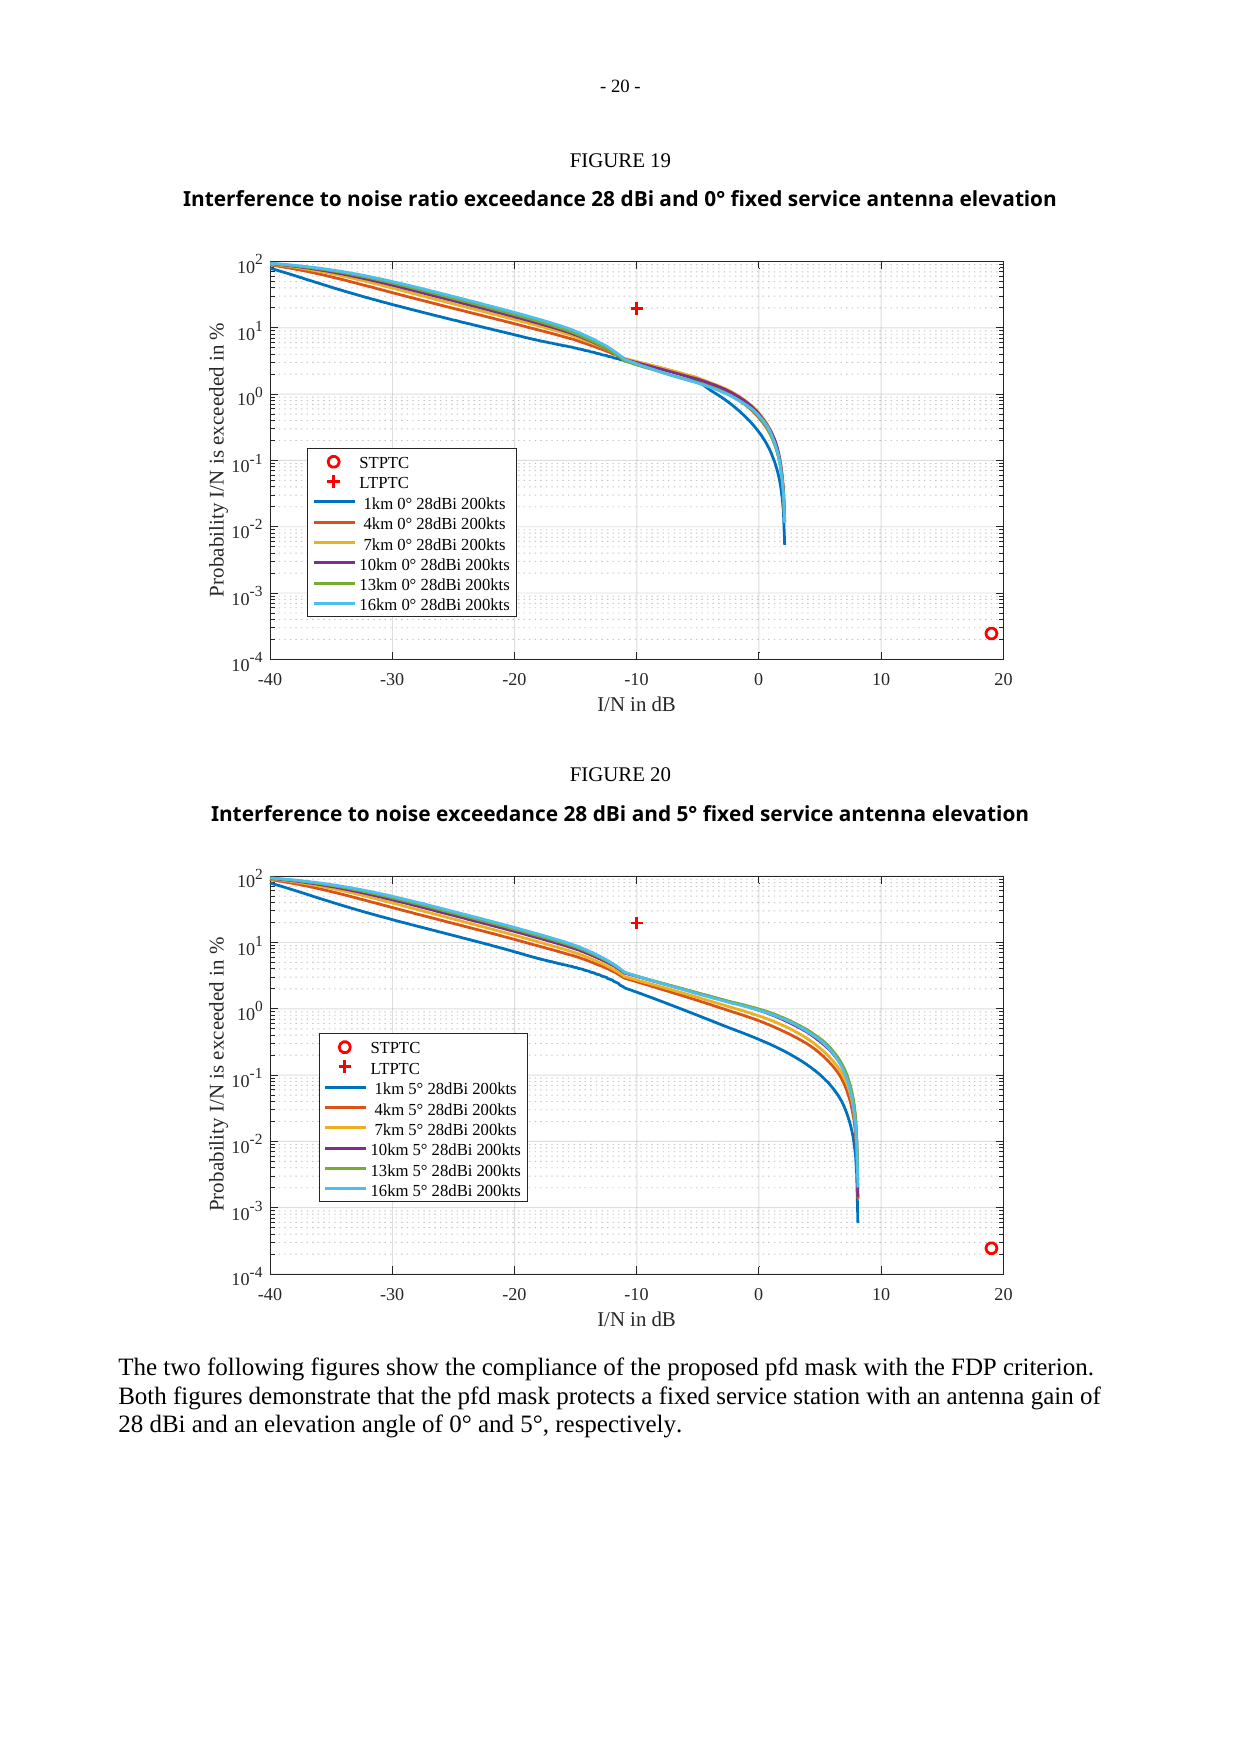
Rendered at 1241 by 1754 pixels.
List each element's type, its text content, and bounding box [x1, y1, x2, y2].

text The two following figures show the compliance of the proposed pfd mask with the FDP criterion. Both figures demonstrate that the pfd mask protects a fixed service station with an antenna gain of 28 dBi and an elevation angle of 0° and 5°, respectively. [118, 1352, 1122, 1438]
text Interference to noise ratio exceedance 28 dBi and 0° fixed service antenna elevation [118, 184, 1122, 213]
text FIGURE 20 [118, 762, 1122, 786]
text Interference to noise exceedance 28 dBi and 5° fixed service antenna elevation [118, 799, 1122, 827]
text FIGURE 19 [118, 148, 1122, 172]
